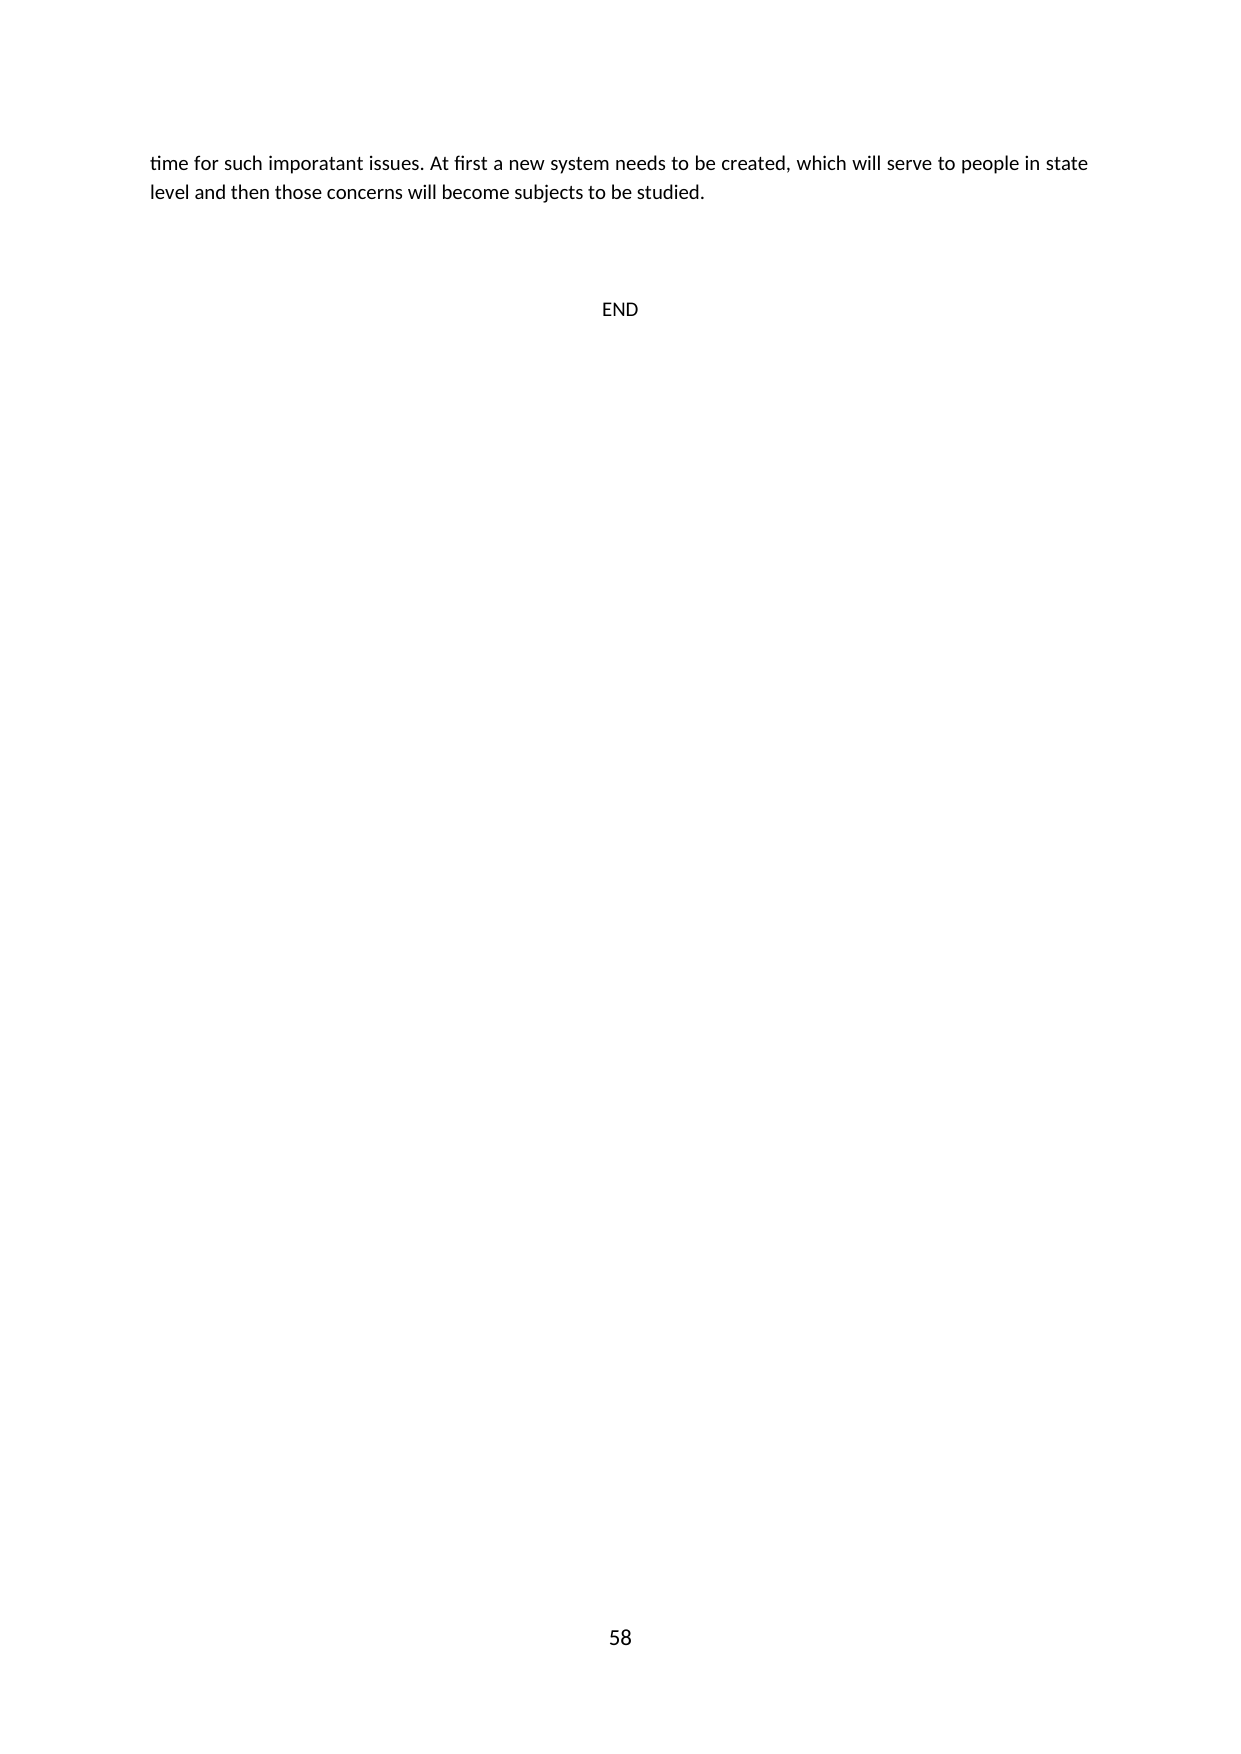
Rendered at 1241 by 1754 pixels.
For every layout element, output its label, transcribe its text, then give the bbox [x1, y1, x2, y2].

text END [150, 296, 1090, 321]
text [150, 150, 1090, 204]
